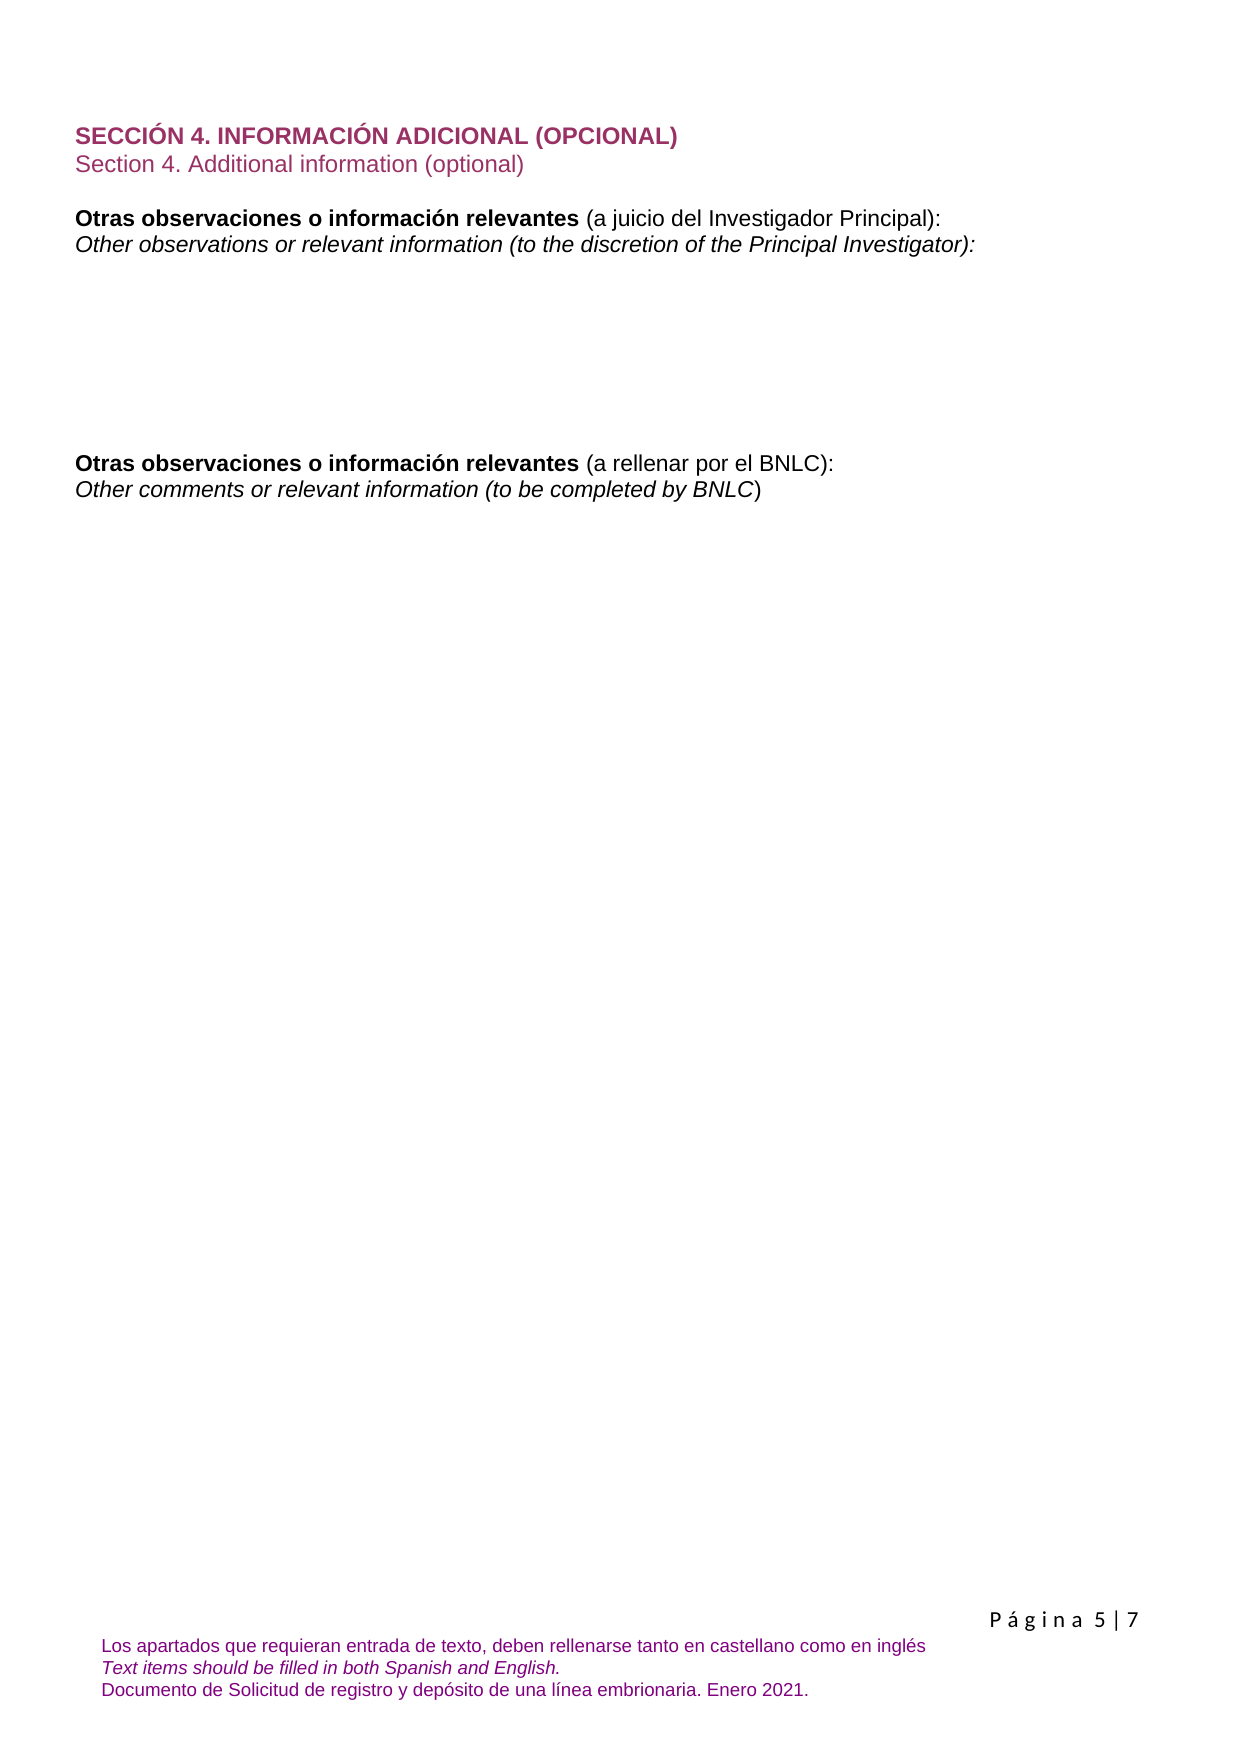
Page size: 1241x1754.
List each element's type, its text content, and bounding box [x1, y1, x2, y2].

text Other comments or relevant information (to be completed by BNLC) [75, 476, 1165, 503]
text SECCIÓN 4. INFORMACIÓN ADICIONAL (OPCIONAL) [75, 122, 1165, 149]
text Section 4. Additional information (optional) [75, 149, 1165, 177]
text Otras observaciones o información relevantes (a rellenar por el BNLC): [75, 450, 1165, 476]
text Other observations or relevant information (to the discretion of the Principal Investigator): [75, 231, 1165, 257]
text Otras observaciones o información relevantes (a juicio del Investigador Principal): [75, 205, 1165, 231]
